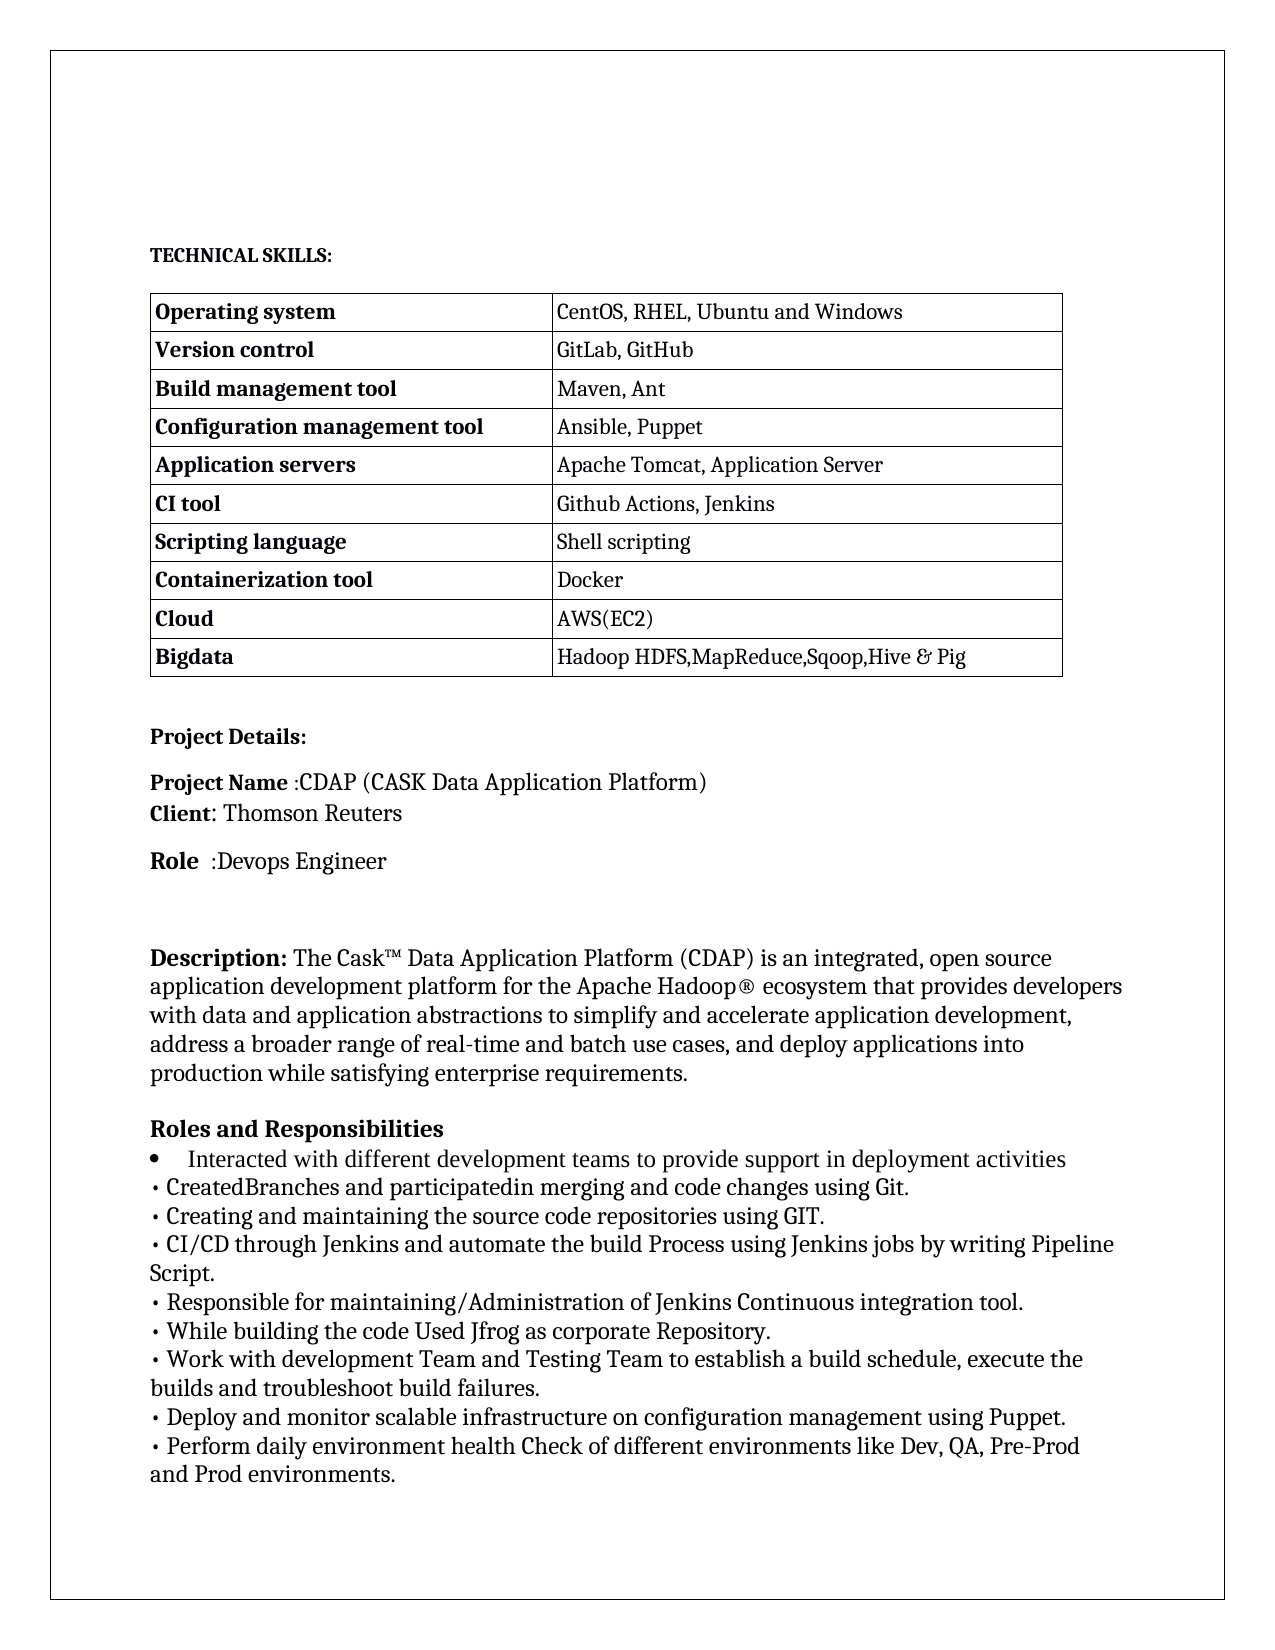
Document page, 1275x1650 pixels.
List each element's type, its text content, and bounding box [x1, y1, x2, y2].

text Roles and Responsibilities [150, 1115, 1125, 1144]
text • CreatedBranches and participatedin merging and code changes using Git. [150, 1173, 1125, 1202]
text TECHNICAL SKILLS: [150, 244, 1125, 268]
table_header CentOS, RHEL, Ubuntu and Windows [553, 294, 1062, 331]
table_cell AWS(EC2) [553, 600, 1062, 638]
list Interacted with different development teams to provide support in deployment activities [150, 1144, 1125, 1173]
table_cell Shell scripting [553, 524, 1062, 561]
text • CI/CD through Jenkins and automate the build Process using Jenkins jobs by writing Pipeline Script. [150, 1230, 1125, 1288]
text • Deploy and monitor scalable infrastructure on configuration management using Puppet. [150, 1403, 1125, 1432]
table_cell Cloud [151, 600, 552, 638]
text Project Name :CDAP (CASK Data Application Platform) [150, 768, 1125, 797]
table_cell Maven, Ant [553, 370, 1062, 408]
table_cell Bigdata [151, 639, 552, 676]
text • While building the code Used Jfrog as corporate Repository. [150, 1317, 1125, 1345]
table_cell Ansible, Puppet [553, 409, 1062, 446]
table_cell Version control [151, 332, 552, 369]
text • Responsible for maintaining/Administration of Jenkins Continuous integration tool. [150, 1288, 1125, 1317]
table_cell Application servers [151, 447, 552, 484]
table_cell Hadoop HDFS,MapReduce,Sqoop,Hive & Pig [553, 639, 1062, 676]
table_cell Build management tool [151, 370, 552, 408]
text • Work with development Team and Testing Team to establish a build schedule, execute the builds and troubleshoot build failures. [150, 1345, 1125, 1403]
table_header Operating system [151, 294, 552, 331]
text • Perform daily environment health Check of different environments like Dev, QA, Pre-Prod and Prod environments. [150, 1432, 1125, 1489]
text Role :Devops Engineer [150, 847, 1125, 875]
table_cell Docker [553, 562, 1062, 599]
text Description: The Cask™ Data Application Platform (CDAP) is an integrated, open source application development platform for the Apache Hadoop® ecosystem that provides developers with data and application abstractions to simplify and accelerate application development, address a broader range of real-time and batch use cases, and deploy applications into production while satisfying enterprise requirements. [150, 943, 1125, 1087]
table_cell Apache Tomcat, Application Server [553, 447, 1062, 484]
text Project Details: [150, 723, 1125, 750]
table_cell Github Actions, Jenkins [553, 485, 1062, 523]
table_cell Scripting language [151, 524, 552, 561]
text Client: Thomson Reuters [150, 797, 1125, 828]
table_cell GitLab, GitHub [553, 332, 1062, 369]
text • Creating and maintaining the source code repositories using GIT. [150, 1202, 1125, 1230]
table_cell Configuration management tool [151, 409, 552, 446]
table_cell Containerization tool [151, 562, 552, 599]
table_cell CI tool [151, 485, 552, 523]
